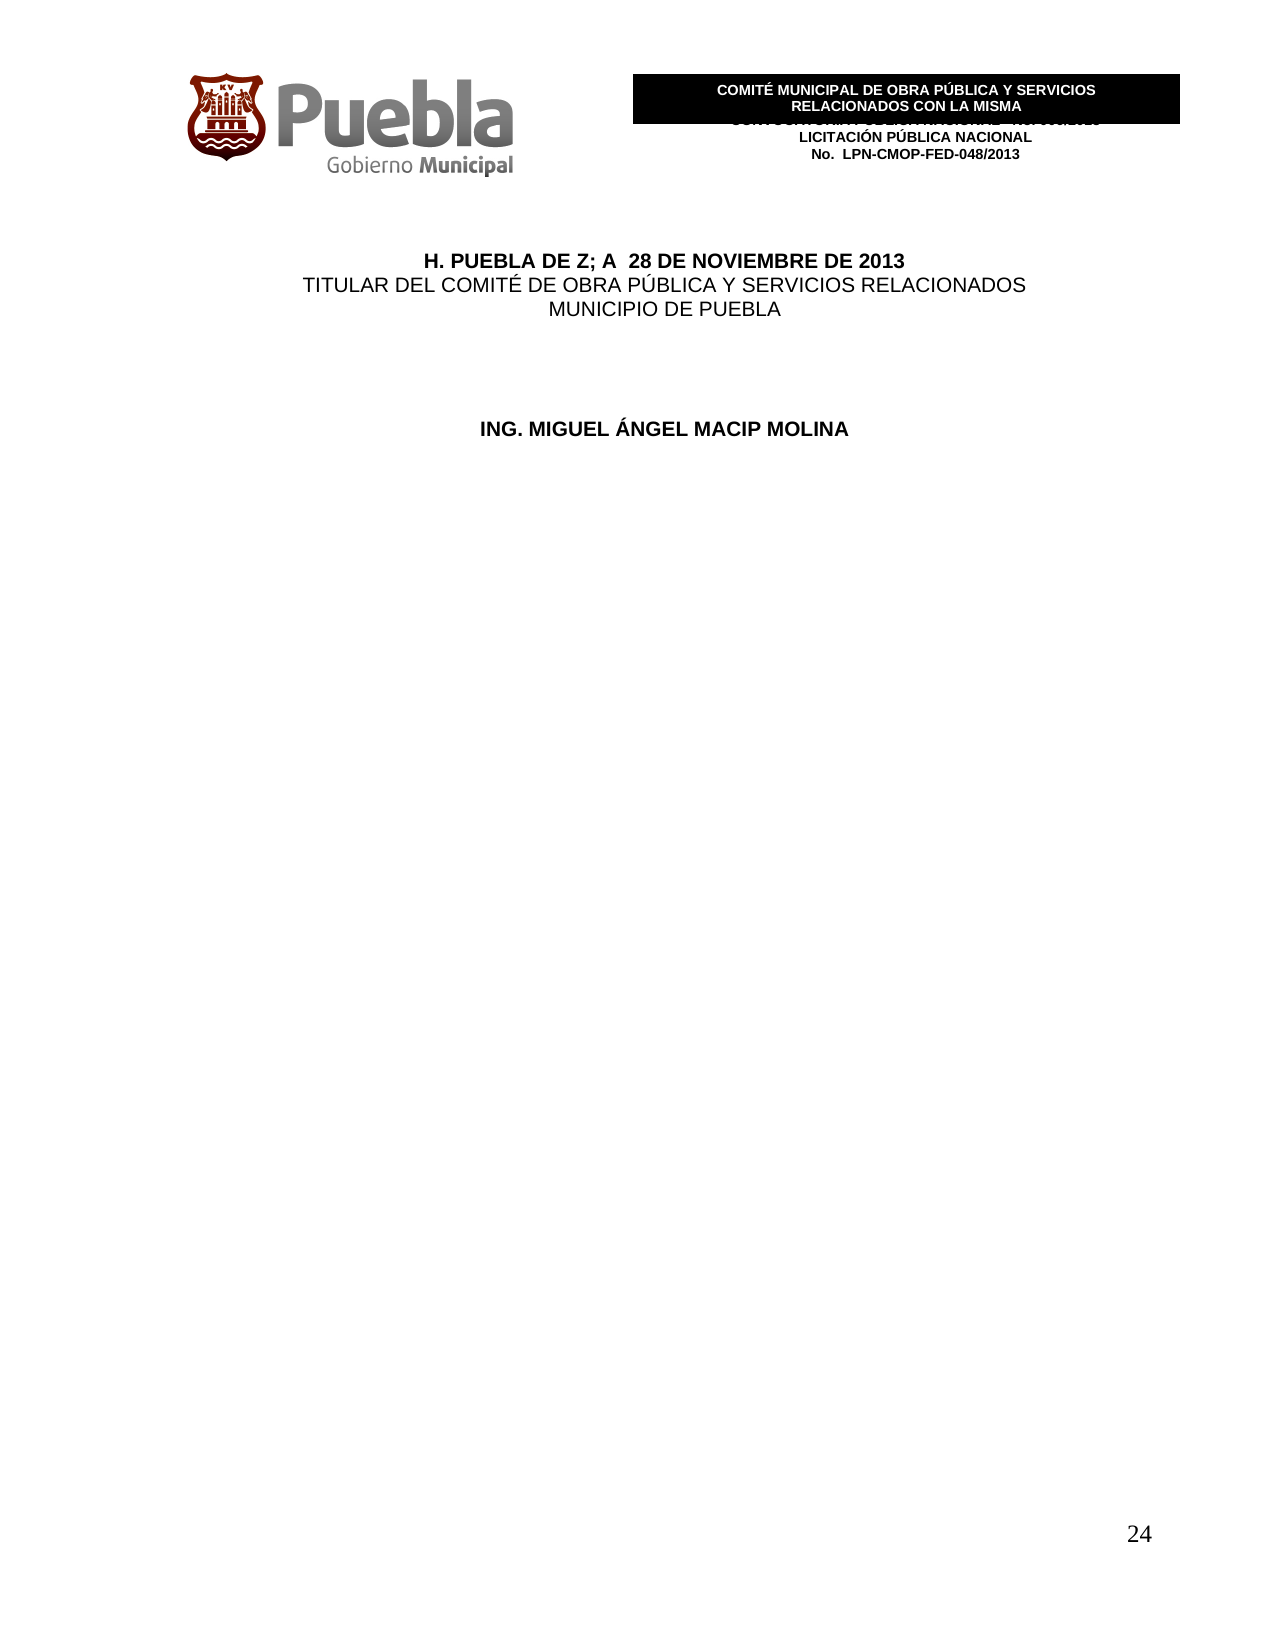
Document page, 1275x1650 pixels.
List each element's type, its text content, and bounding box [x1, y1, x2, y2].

text TITULAR DEL COMITÉ DE OBRA PÚBLICA Y SERVICIOS RELACIONADOS [177, 273, 1152, 297]
picture [187, 73, 513, 177]
text H. PUEBLA DE Z; A 28 DE NOVIEMBRE DE 2013 [177, 249, 1152, 273]
text ING. MIGUEL ÁNGEL MACIP MOLINA [177, 416, 1152, 440]
text MUNICIPIO DE PUEBLA [177, 297, 1152, 321]
